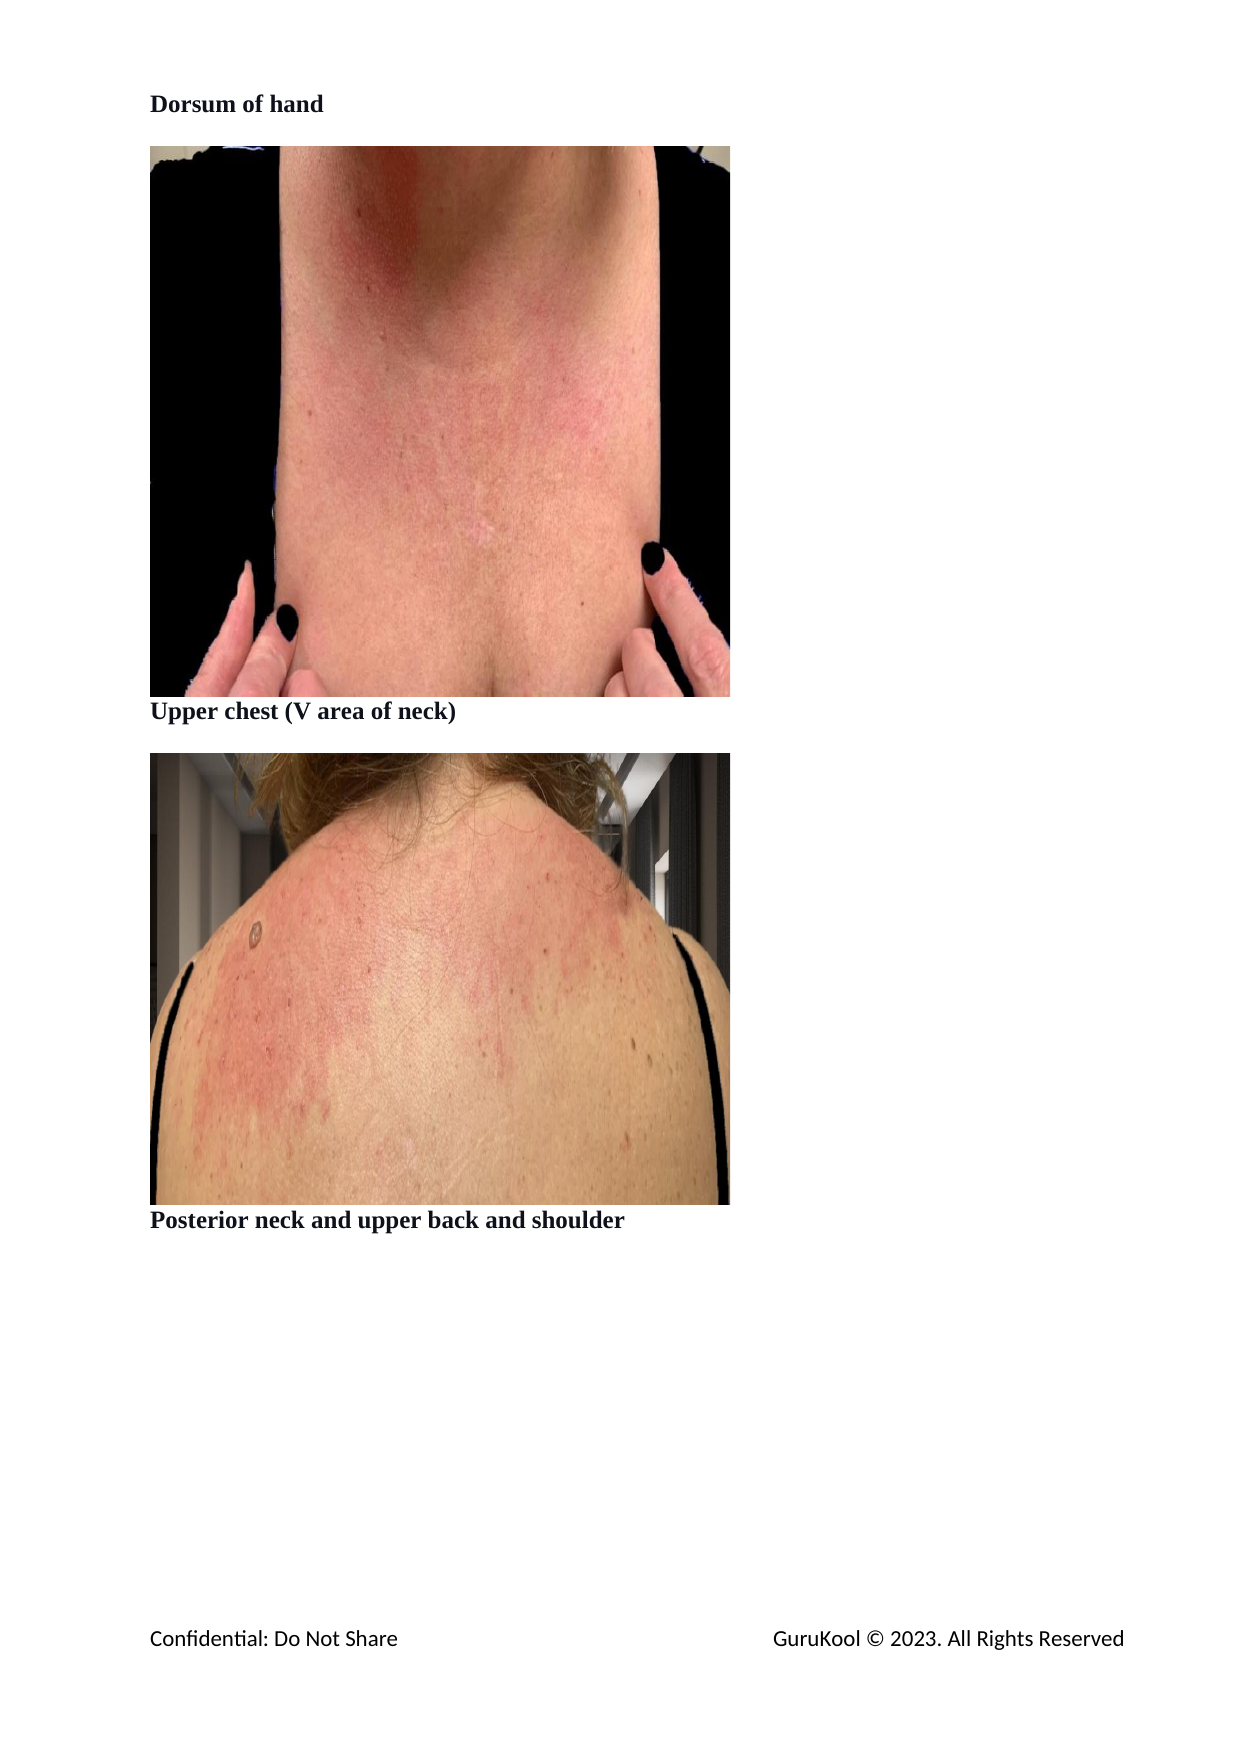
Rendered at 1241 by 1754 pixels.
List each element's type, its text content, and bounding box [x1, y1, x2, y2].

text Upper chest (V area of neck) [150, 696, 1090, 725]
text Posterior neck and upper back and shoulder [150, 1205, 1090, 1233]
text Dorsum of hand [150, 89, 1090, 117]
picture [150, 753, 731, 1205]
picture [150, 146, 731, 697]
